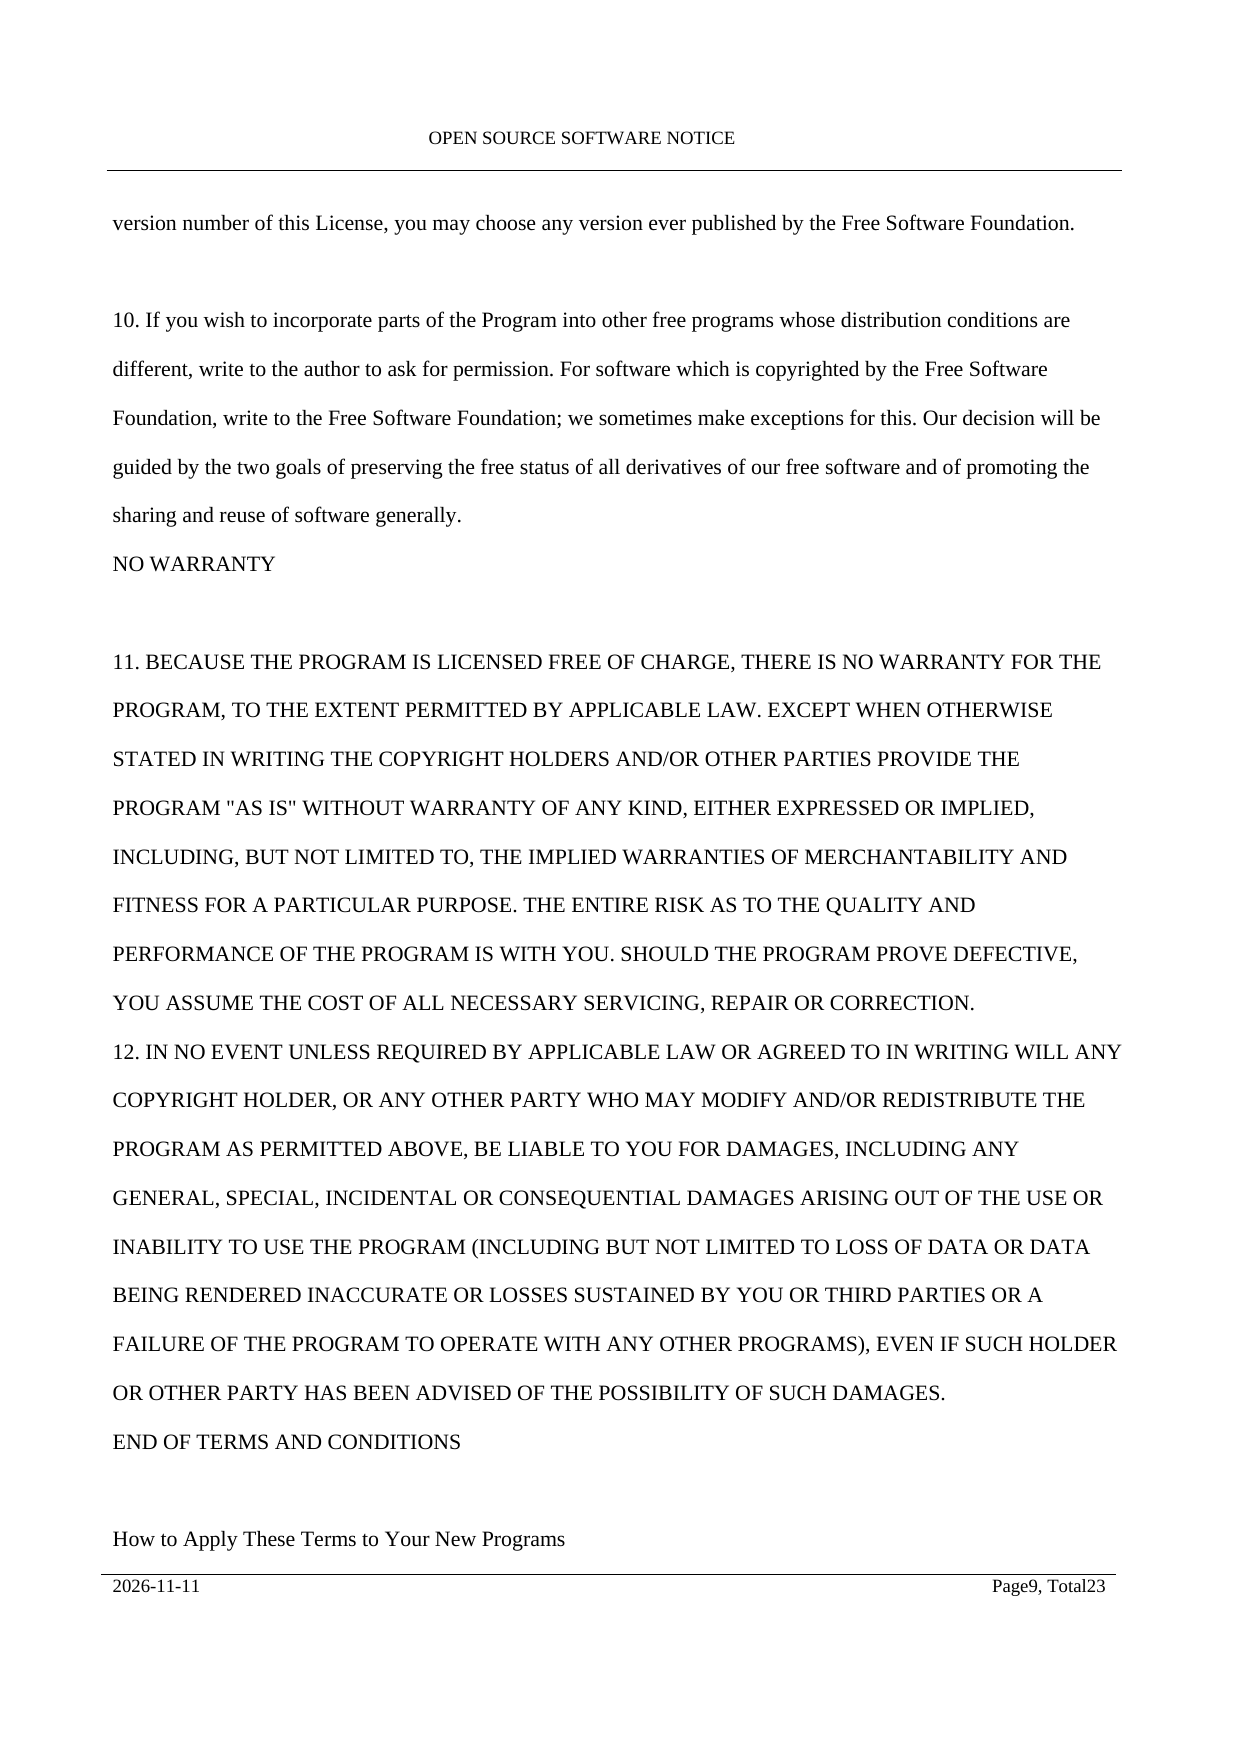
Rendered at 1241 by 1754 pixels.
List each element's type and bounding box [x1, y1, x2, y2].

text [112, 206, 1128, 1555]
